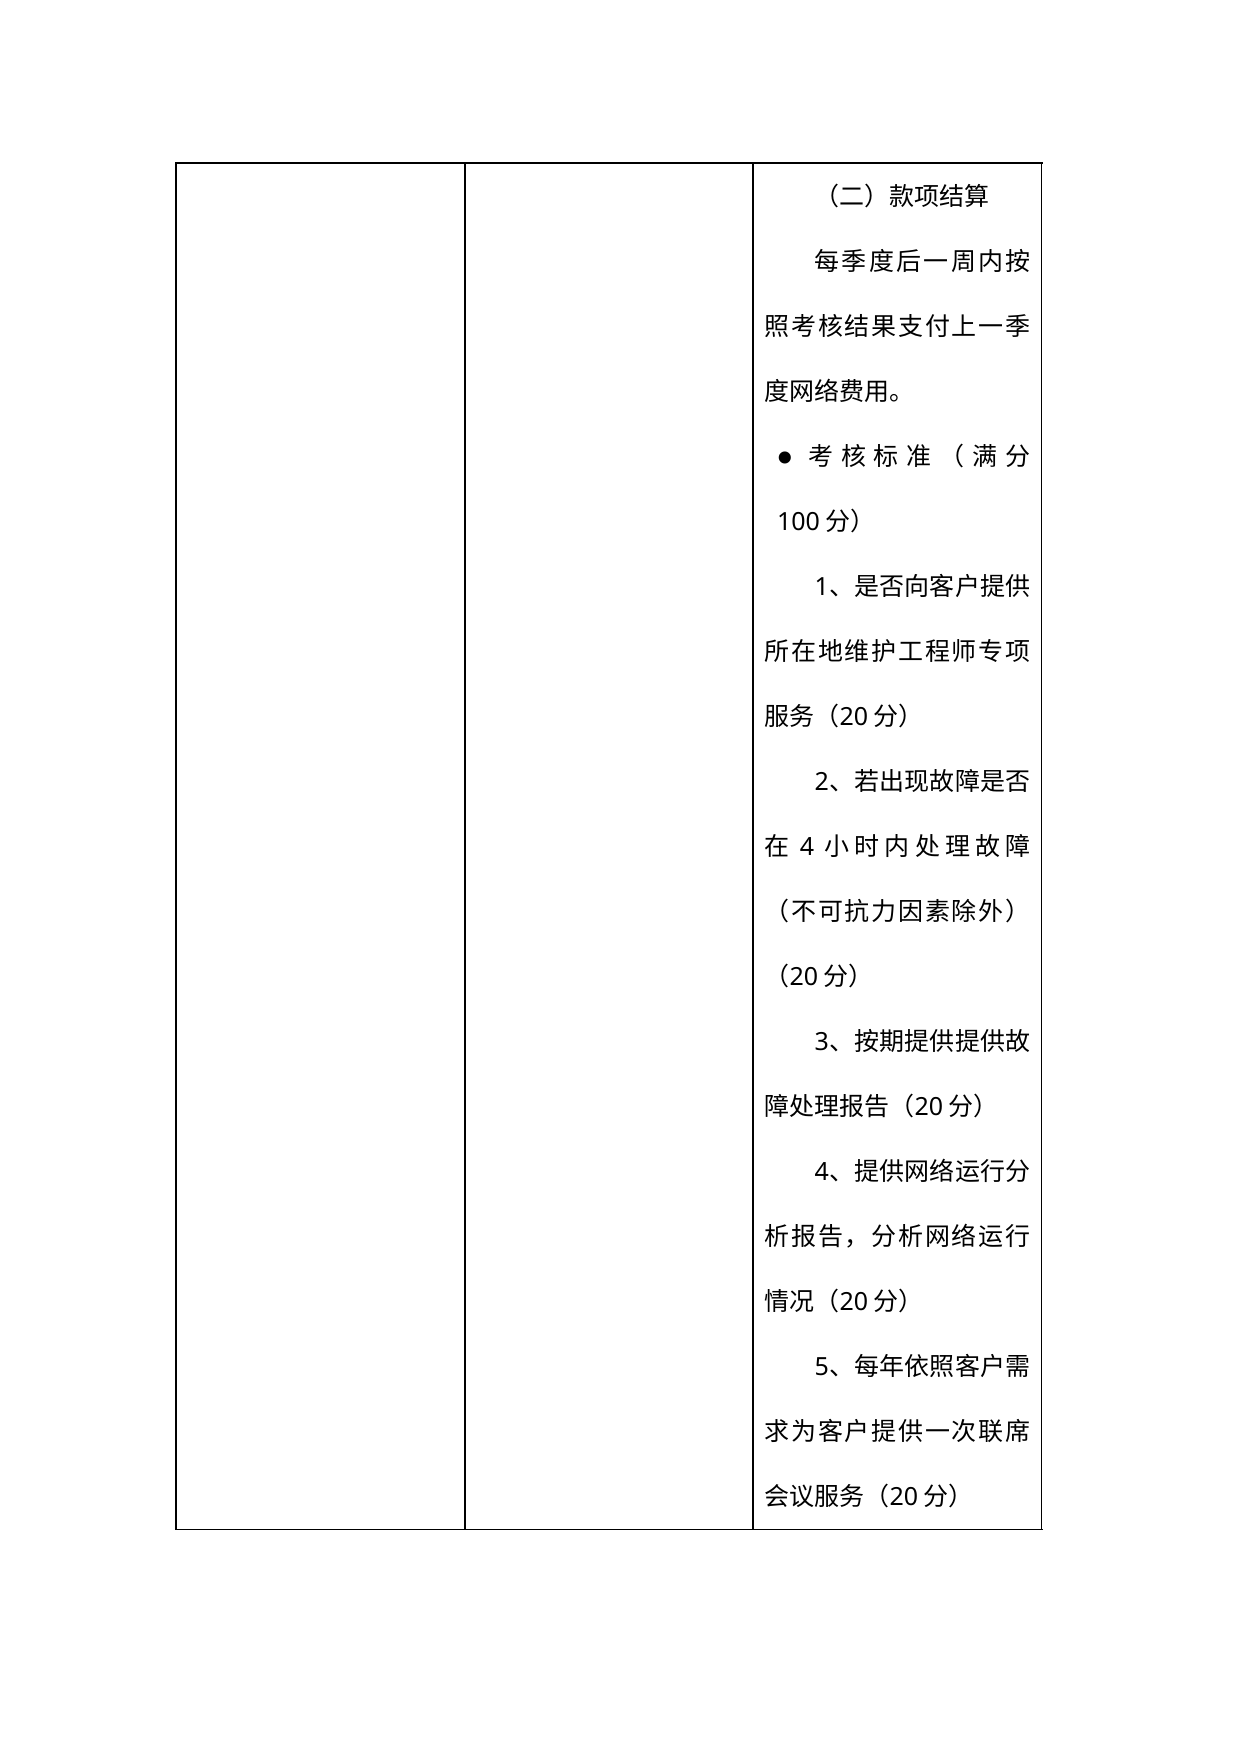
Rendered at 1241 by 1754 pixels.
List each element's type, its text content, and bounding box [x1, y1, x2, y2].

table_cell 1 [177, 164, 464, 1528]
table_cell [754, 164, 1041, 1528]
table_cell [466, 164, 752, 1528]
